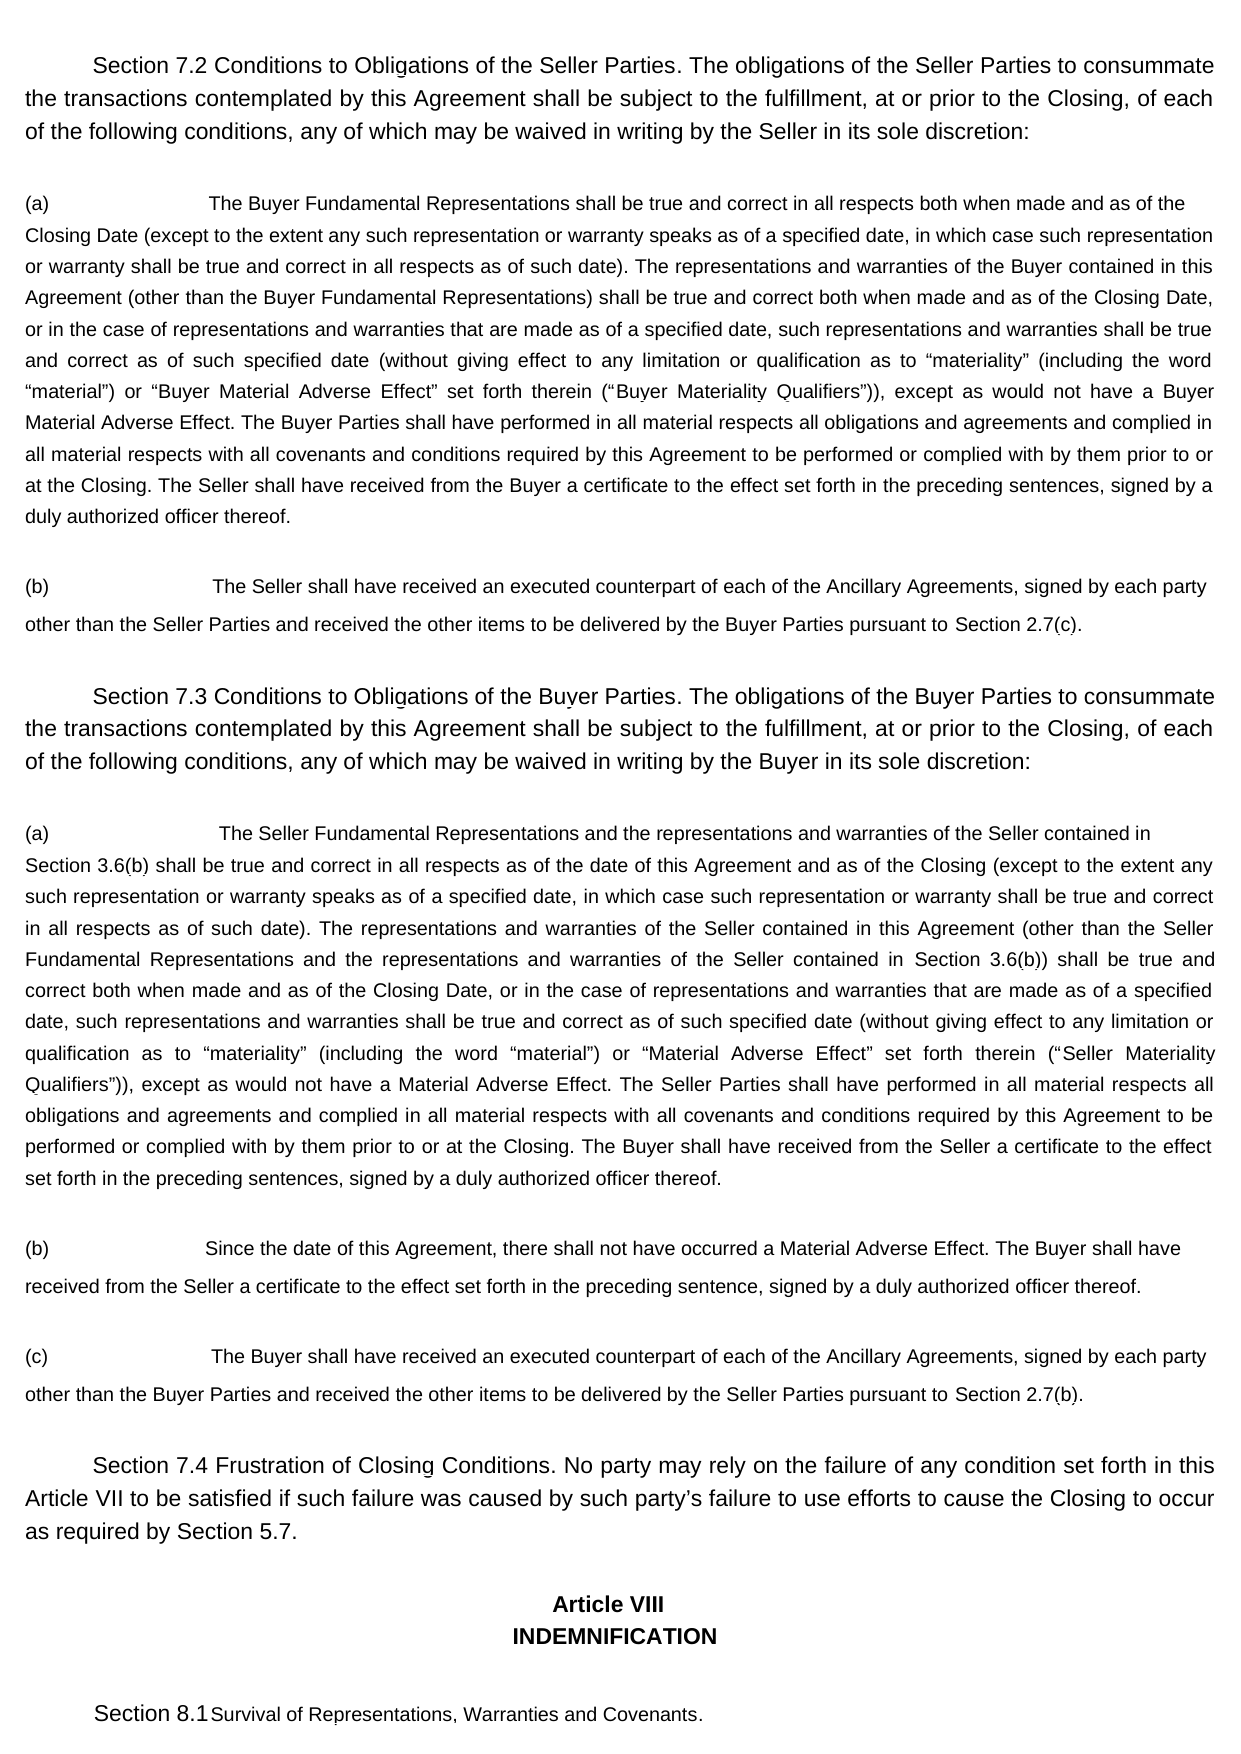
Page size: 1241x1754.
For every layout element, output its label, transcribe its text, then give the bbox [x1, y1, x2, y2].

text Closing Date (except to the extent any such representation or warranty speaks as of a specified date, in which case such representation or warranty shall be true and correct in all respects as of such date). The representations and warranties of the Buyer contained in this Agreement (other than the Buyer Fundamental Representations) shall be true and correct both when made and as of the Closing Date, or in the case of representations and warranties that are made as of a specified date, such representations and warranties shall be true and correct as of such specified date (without giving effect to any limitation or qualification as to “materiality” (including the word “material”) or “Buyer Material Adverse Effect” set forth therein (“Buyer Materiality Qualifiers”)), except as would not have a Buyer Material Adverse Effect. The Buyer Parties shall have performed in all material respects all obligations and agreements and complied in all material respects with all covenants and conditions required by this Agreement to be performed or complied with by them prior to or at the Closing. The Seller shall have received from the Buyer a certificate to the effect set forth in the preceding sentences, signed by a duly authorized officer thereof. [25, 224, 1215, 528]
list The Buyer shall have received an executed counterpart of each of the Ancillary Agreements, signed by each party other than the Buyer Parties and received the other items to be delivered by the Seller Parties pursuant to Section 2.7(b). [25, 1344, 1215, 1405]
list The Seller shall have received an executed counterpart of each of the Ancillary Agreements, signed by each party other than the Seller Parties and received the other items to be delivered by the Buyer Parties pursuant to Section 2.7(c). [25, 575, 1215, 635]
list The Seller Fundamental Representations and the representations and warranties of the Seller contained in [25, 822, 1215, 844]
list The Buyer Fundamental Representations shall be true and correct in all respects both when made and as of the [25, 191, 1215, 214]
text Article VIII [552, 1591, 1215, 1617]
text Section 7.4 Frustration of Closing Conditions. No party may rely on the failure of any condition set forth in this Article VII to be satisfied if such failure was caused by such party’s failure to use efforts to cause the Closing to occur as required by Section 5.7. [25, 1452, 1215, 1544]
list Since the date of this Agreement, there shall not have occurred a Material Adverse Effect. The Buyer shall have received from the Seller a certificate to the effect set forth in the preceding sentence, signed by a duly authorized officer thereof. [25, 1237, 1215, 1297]
text INDEMNIFICATION [512, 1623, 1215, 1649]
text Section 7.3 Conditions to Obligations of the Buyer Parties. The obligations of the Buyer Parties to consummate the transactions contemplated by this Agreement shall be subject to the fulfillment, at or prior to the Closing, of each of the following conditions, any of which may be waived in writing by the Buyer in its sole discretion: [25, 683, 1215, 774]
text Section 3.6(b) shall be true and correct in all respects as of the date of this Agreement and as of the Closing (except to the extent any such representation or warranty speaks as of a specified date, in which case such representation or warranty shall be true and correct in all respects as of such date). The representations and warranties of the Seller contained in this Agreement (other than the Seller Fundamental Representations and the representations and warranties of the Seller contained in Section 3.6(b)) shall be true and correct both when made and as of the Closing Date, or in the case of representations and warranties that are made as of a specified date, such representations and warranties shall be true and correct as of such specified date (without giving effect to any limitation or qualification as to “materiality” (including the word “material”) or “Material Adverse Effect” set forth therein (“Seller Materiality Qualifiers”)), except as would not have a Material Adverse Effect. The Seller Parties shall have performed in all material respects all obligations and agreements and complied in all material respects with all covenants and conditions required by this Agreement to be performed or complied with by them prior to or at the Closing. The Buyer shall have received from the Seller a certificate to the effect set forth in the preceding sentences, signed by a duly authorized officer thereof. [25, 854, 1215, 1189]
text Section 7.2 Conditions to Obligations of the Seller Parties. The obligations of the Seller Parties to consummate the transactions contemplated by this Agreement shall be subject to the fulfillment, at or prior to the Closing, of each of the following conditions, any of which may be waived in writing by the Seller in its sole discretion: [25, 52, 1215, 144]
text Section 8.1 Survival of Representations, Warranties and Covenants. [94, 1700, 1215, 1726]
